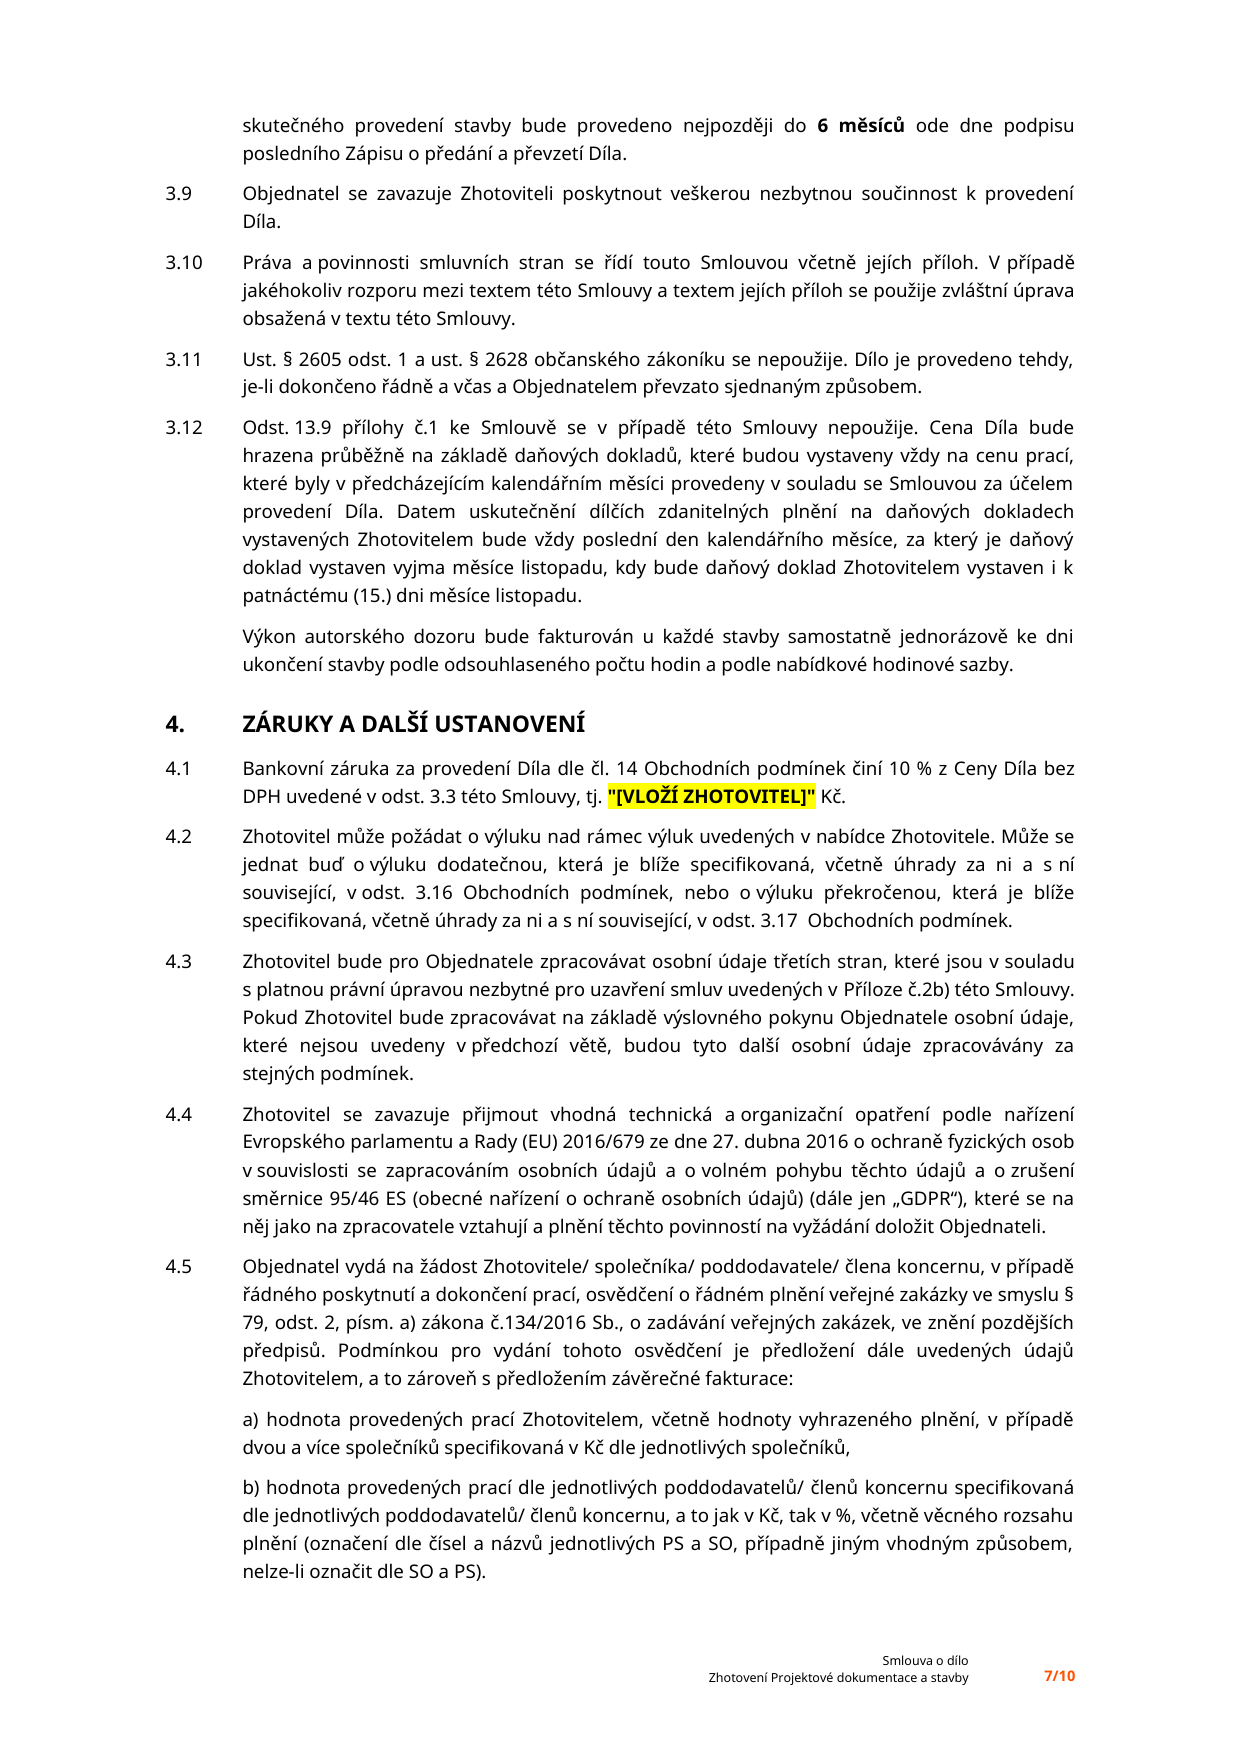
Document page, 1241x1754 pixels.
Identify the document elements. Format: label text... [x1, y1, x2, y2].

text Objednatel se zavazuje Zhotoviteli poskytnout veškerou nezbytnou součinnost k provedení Díla. [165, 181, 1075, 234]
list a) hodnota provedených prací Zhotovitelem, včetně hodnoty vyhrazeného plnění, v případě dvou a více společníků specifikovaná v Kč dle jednotlivých společníků, [242, 1406, 1075, 1459]
text Zhotovitel může požádat o výluku nad rámec výluk uvedených v nabídce Zhotovitele. Může se jednat buď o výluku dodatečnou, která je blíže specifikovaná, včetně úhrady za ni a s ní související, v odst. 3.16 Obchodních podmínek, nebo o výluku překročenou, která je blíže specifikovaná, včetně úhrady za ni a s ní související, v odst. 3.17 Obchodních podmínek. [165, 824, 1075, 933]
text Odst. 13.9 přílohy č.1 ke Smlouvě se v případě této Smlouvy nepoužije. Cena Díla bude hrazena průběžně na základě daňových dokladů, které budou vystaveny vždy na cenu prací, které byly v předcházejícím kalendářním měsíci provedeny v souladu se Smlouvou za účelem provedení Díla. Datem uskutečnění dílčích zdanitelných plnění na daňových dokladech vystavených Zhotovitelem bude vždy poslední den kalendářního měsíce, za který je daňový doklad vystaven vyjma měsíce listopadu, kdy bude daňový doklad Zhotovitelem vystaven i k patnáctému (15.) dni měsíce listopadu. [165, 414, 1075, 608]
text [242, 112, 1075, 166]
list Objednatel vydá na žádost Zhotovitele/ společníka/ poddodavatele/ člena koncernu, v případě řádného poskytnutí a dokončení prací, osvědčení o řádném plnění veřejné zakázky ve smyslu § 79, odst. 2, písm. a) zákona č.134/2016 Sb., o zadávání veřejných zakázek, ve znění pozdějších předpisů. Podmínkou pro vydání tohoto osvědčení je předložení dále uvedených údajů Zhotovitelem, a to zároveň s předložením závěrečné fakturace: [165, 1253, 1075, 1391]
text Bankovní záruka za provedení Díla dle čl. 14 Obchodních podmínek činí 10 % z Ceny Díla bez DPH uvedené v odst. 3.3 této Smlouvy, tj. "[VLOŽÍ ZHOTOVITEL]" Kč. [165, 755, 1075, 809]
text Práva a povinnosti smluvních stran se řídí touto Smlouvou včetně jejích příloh. V případě jakéhokoliv rozporu mezi textem této Smlouvy a textem jejích příloh se použije zvláštní úprava obsažená v textu této Smlouvy. [165, 249, 1075, 331]
text Zhotovitel se zavazuje přijmout vhodná technická a organizační opatření podle nařízení Evropského parlamentu a Rady (EU) 2016/679 ze dne 27. dubna 2016 o ochraně fyzických osob v souvislosti se zapracováním osobních údajů a o volném pohybu těchto údajů a o zrušení směrnice 95/46 ES (obecné nařízení o ochraně osobních údajů) (dále jen „GDPR“), které se na něj jako na zpracovatele vztahují a plnění těchto povinností na vyžádání doložit Objednateli. [165, 1101, 1075, 1238]
text Zhotovitel bude pro Objednatele zpracovávat osobní údaje třetích stran, které jsou v souladu s platnou právní úpravou nezbytné pro uzavření smluv uvedených v Příloze č.2b) této Smlouvy. Pokud Zhotovitel bude zpracovávat na základě výslovného pokynu Objednatele osobní údaje, které nejsou uvedeny v předchozí větě, budou tyto další osobní údaje zpracovávány za stejných podmínek. [165, 948, 1075, 1086]
list Výkon autorského dozoru bude fakturován u každé stavby samostatně jednorázově ke dni ukončení stavby podle odsouhlaseného počtu hodin a podle nabídkové hodinové sazby. [242, 623, 1075, 677]
text ZÁRUKY A DALŠÍ USTANOVENÍ [165, 708, 1075, 739]
list b) hodnota provedených prací dle jednotlivých poddodavatelů/ členů koncernu specifikovaná dle jednotlivých poddodavatelů/ členů koncernu, a to jak v Kč, tak v %, včetně věcného rozsahu plnění (označení dle čísel a názvů jednotlivých PS a SO, případně jiným vhodným způsobem, nelze-li označit dle SO a PS). [242, 1474, 1075, 1584]
text Ust. § 2605 odst. 1 a ust. § 2628 občanského zákoníku se nepoužije. Dílo je provedeno tehdy, je-li dokončeno řádně a včas a Objednatelem převzato sjednaným způsobem. [165, 346, 1075, 399]
